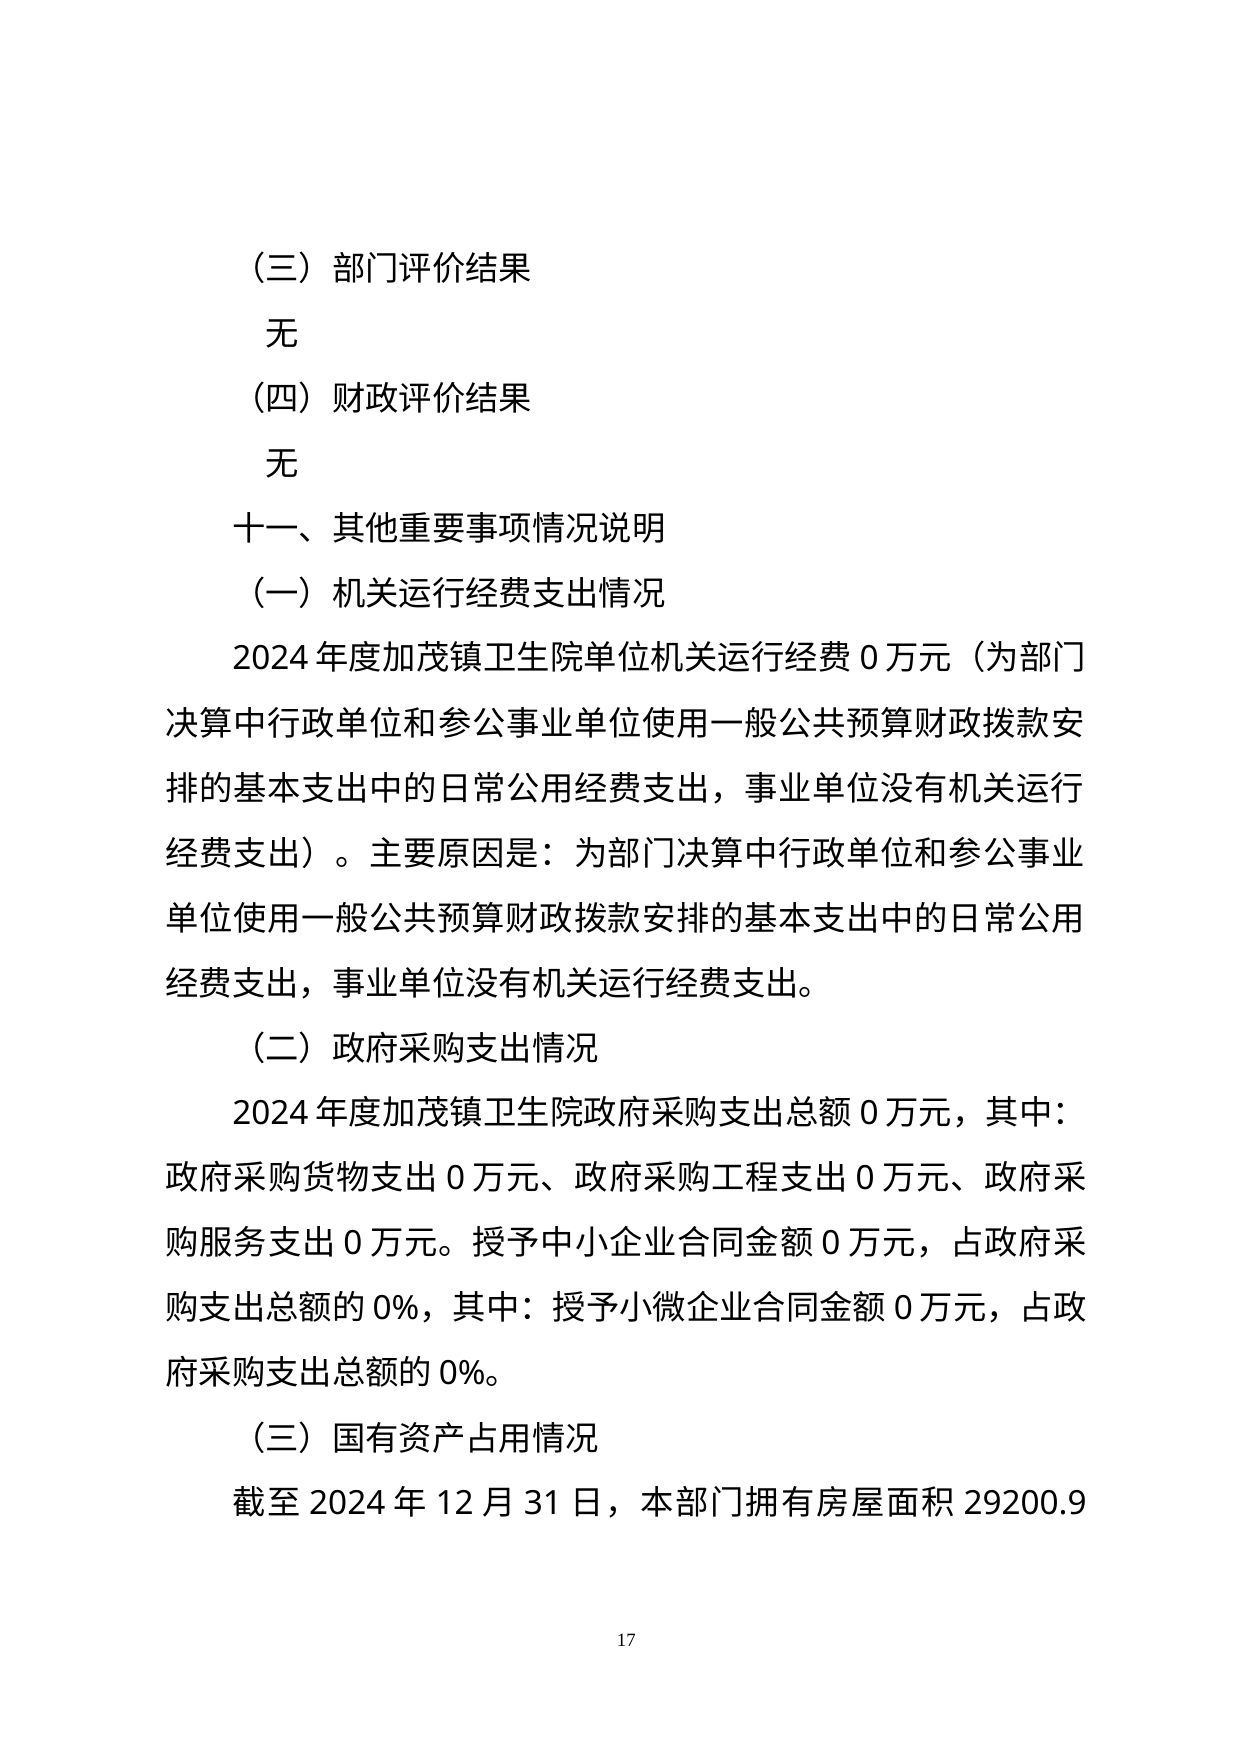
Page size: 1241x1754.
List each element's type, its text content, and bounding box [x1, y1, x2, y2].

text （二）政府采购支出情况 [165, 1013, 1087, 1078]
text 2024年度加茂镇卫生院单位机关运行经费0万元（为部门决算中行政单位和参公事业单位使用一般公共预算财政拨款安排的基本支出中的日常公用经费支出，事业单位没有机关运行经费支出）。主要原因是：为部门决算中行政单位和参公事业单位使用一般公共预算财政拨款安排的基本支出中的日常公用经费支出，事业单位没有机关运行经费支出。 [165, 623, 1087, 1013]
text （三）部门评价结果 [165, 233, 1087, 298]
text 无 [165, 298, 1087, 363]
text 2024年度加茂镇卫生院政府采购支出总额0万元，其中：政府采购货物支出0万元、政府采购工程支出0万元、政府采购服务支出0万元。授予中小企业合同金额0万元，占政府采购支出总额的0%，其中：授予小微企业合同金额0万元，占政府采购支出总额的0%。 [165, 1078, 1087, 1403]
text 十一、其他重要事项情况说明 [165, 493, 1087, 558]
text （四）财政评价结果 [165, 363, 1087, 428]
text （三）国有资产占用情况 [165, 1403, 1087, 1468]
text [165, 1468, 1087, 1533]
text （一）机关运行经费支出情况 [165, 558, 1087, 623]
text 无 [165, 428, 1087, 493]
